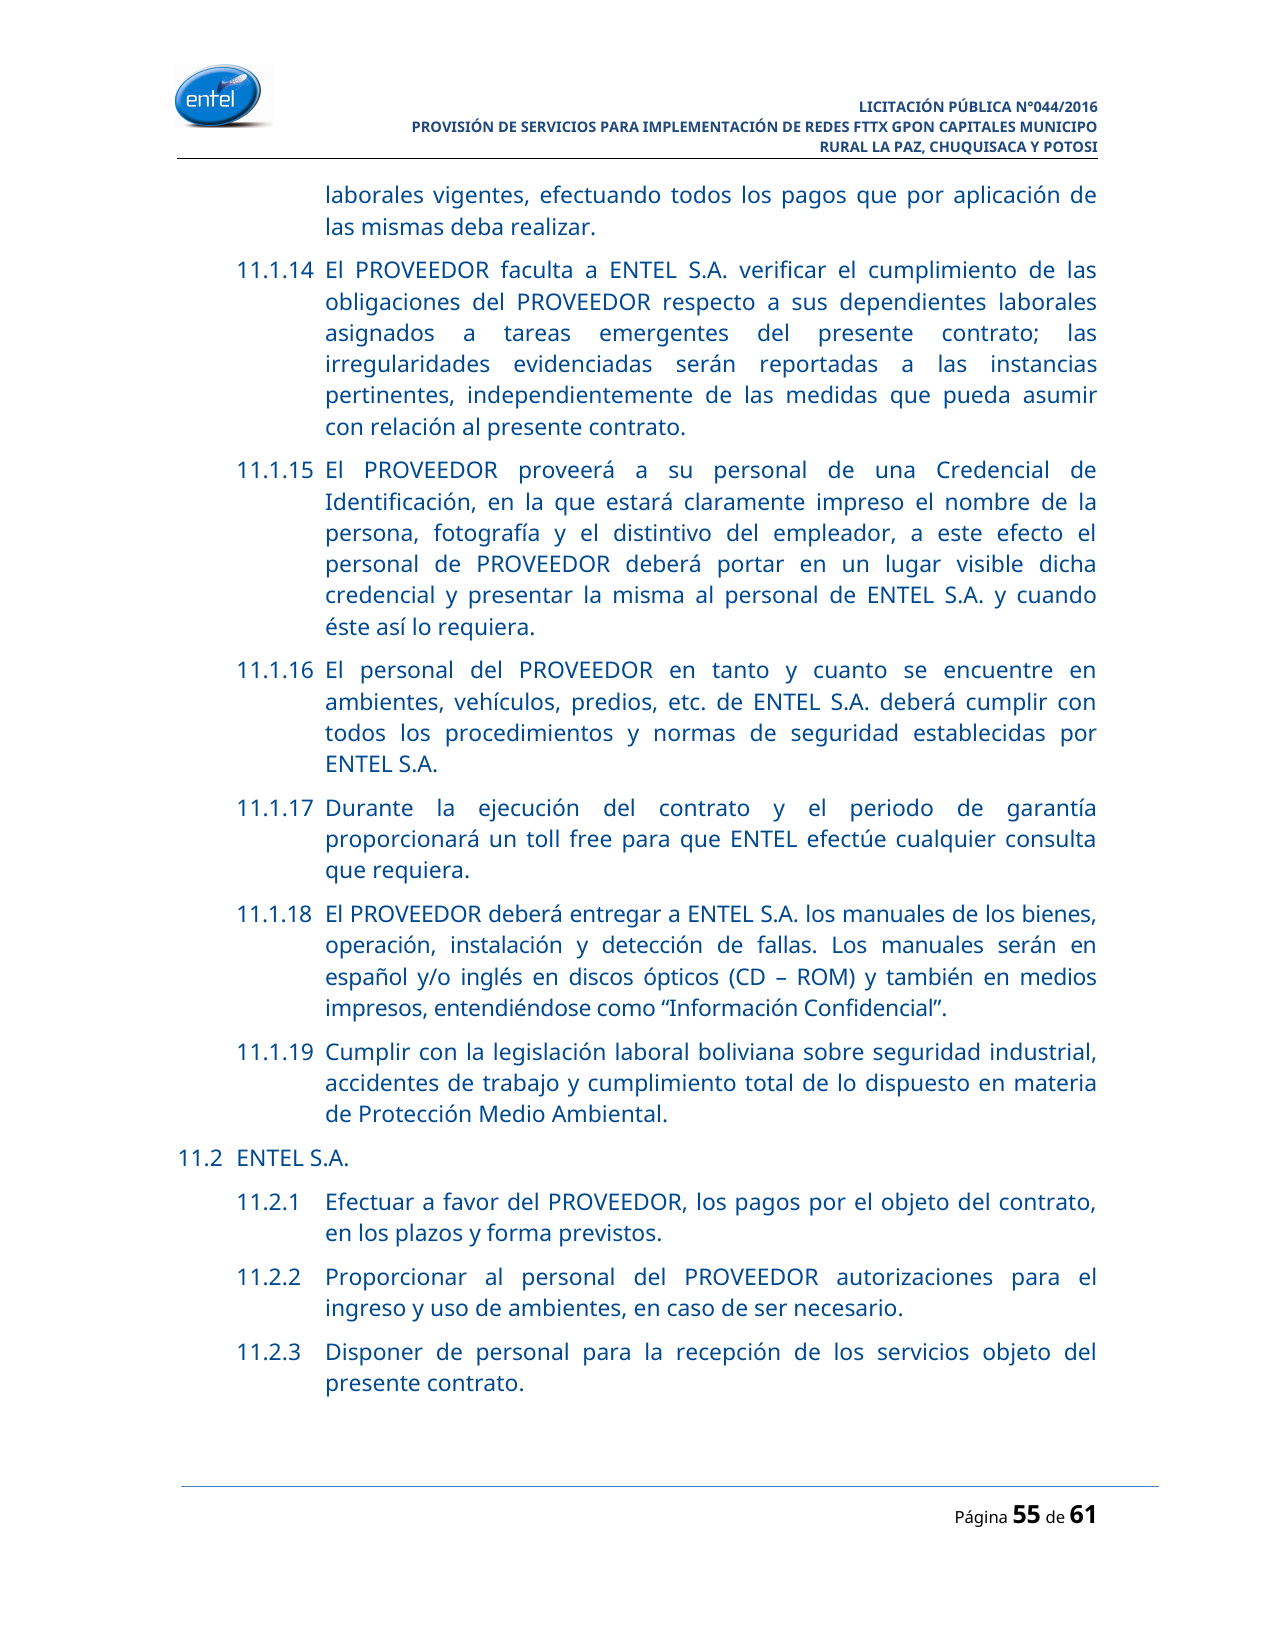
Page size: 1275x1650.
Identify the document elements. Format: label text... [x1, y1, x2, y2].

list Efectuar a favor del PROVEEDOR, los pagos por el objeto del contrato, en los plazos y forma previstos. [236, 1186, 1098, 1248]
text 11.1.18 El PROVEEDOR deberá entregar a ENTEL S.A. los manuales de los bienes, operación, instalación y detección de fallas. Los manuales serán en español y/o inglés en discos ópticos (CD – ROM) y también en medios impresos, entendiéndose como “Información Confidencial”. [236, 898, 1098, 1023]
text 11.1.17 Durante la ejecución del contrato y el periodo de garantía proporcionará un toll free para que ENTEL efectúe cualquier consulta que requiera. [236, 792, 1098, 886]
picture [174, 64, 274, 128]
text 11.1.14 El PROVEEDOR faculta a ENTEL S.A. verificar el cumplimiento de las obligaciones del PROVEEDOR respecto a sus dependientes laborales asignados a tareas emergentes del presente contrato; las irregularidades evidenciadas serán reportadas a las instancias pertinentes, independientemente de las medidas que pueda asumir con relación al presente contrato. [236, 254, 1098, 442]
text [236, 179, 1098, 242]
list Proporcionar al personal del PROVEEDOR autorizaciones para el ingreso y uso de ambientes, en caso de ser necesario. [236, 1261, 1098, 1323]
text 11.1.16 El personal del PROVEEDOR en tanto y cuanto se encuentre en ambientes, vehículos, predios, etc. de ENTEL S.A. deberá cumplir con todos los procedimientos y normas de seguridad establecidas por ENTEL S.A. [236, 654, 1098, 779]
text 11.1.19 Cumplir con la legislación laboral boliviana sobre seguridad industrial, accidentes de trabajo y cumplimiento total de lo dispuesto en materia de Protección Medio Ambiental. [236, 1036, 1098, 1129]
list Disponer de personal para la recepción de los servicios objeto del presente contrato. [236, 1336, 1098, 1398]
text 11.1.15 El PROVEEDOR proveerá a su personal de una Credencial de Identificación, en la que estará claramente impreso el nombre de la persona, fotografía y el distintivo del empleador, a este efecto el personal de PROVEEDOR deberá portar en un lugar visible dicha credencial y presentar la misma al personal de ENTEL S.A. y cuando éste así lo requiera. [236, 454, 1098, 642]
list ENTEL S.A. [177, 1142, 1098, 1173]
